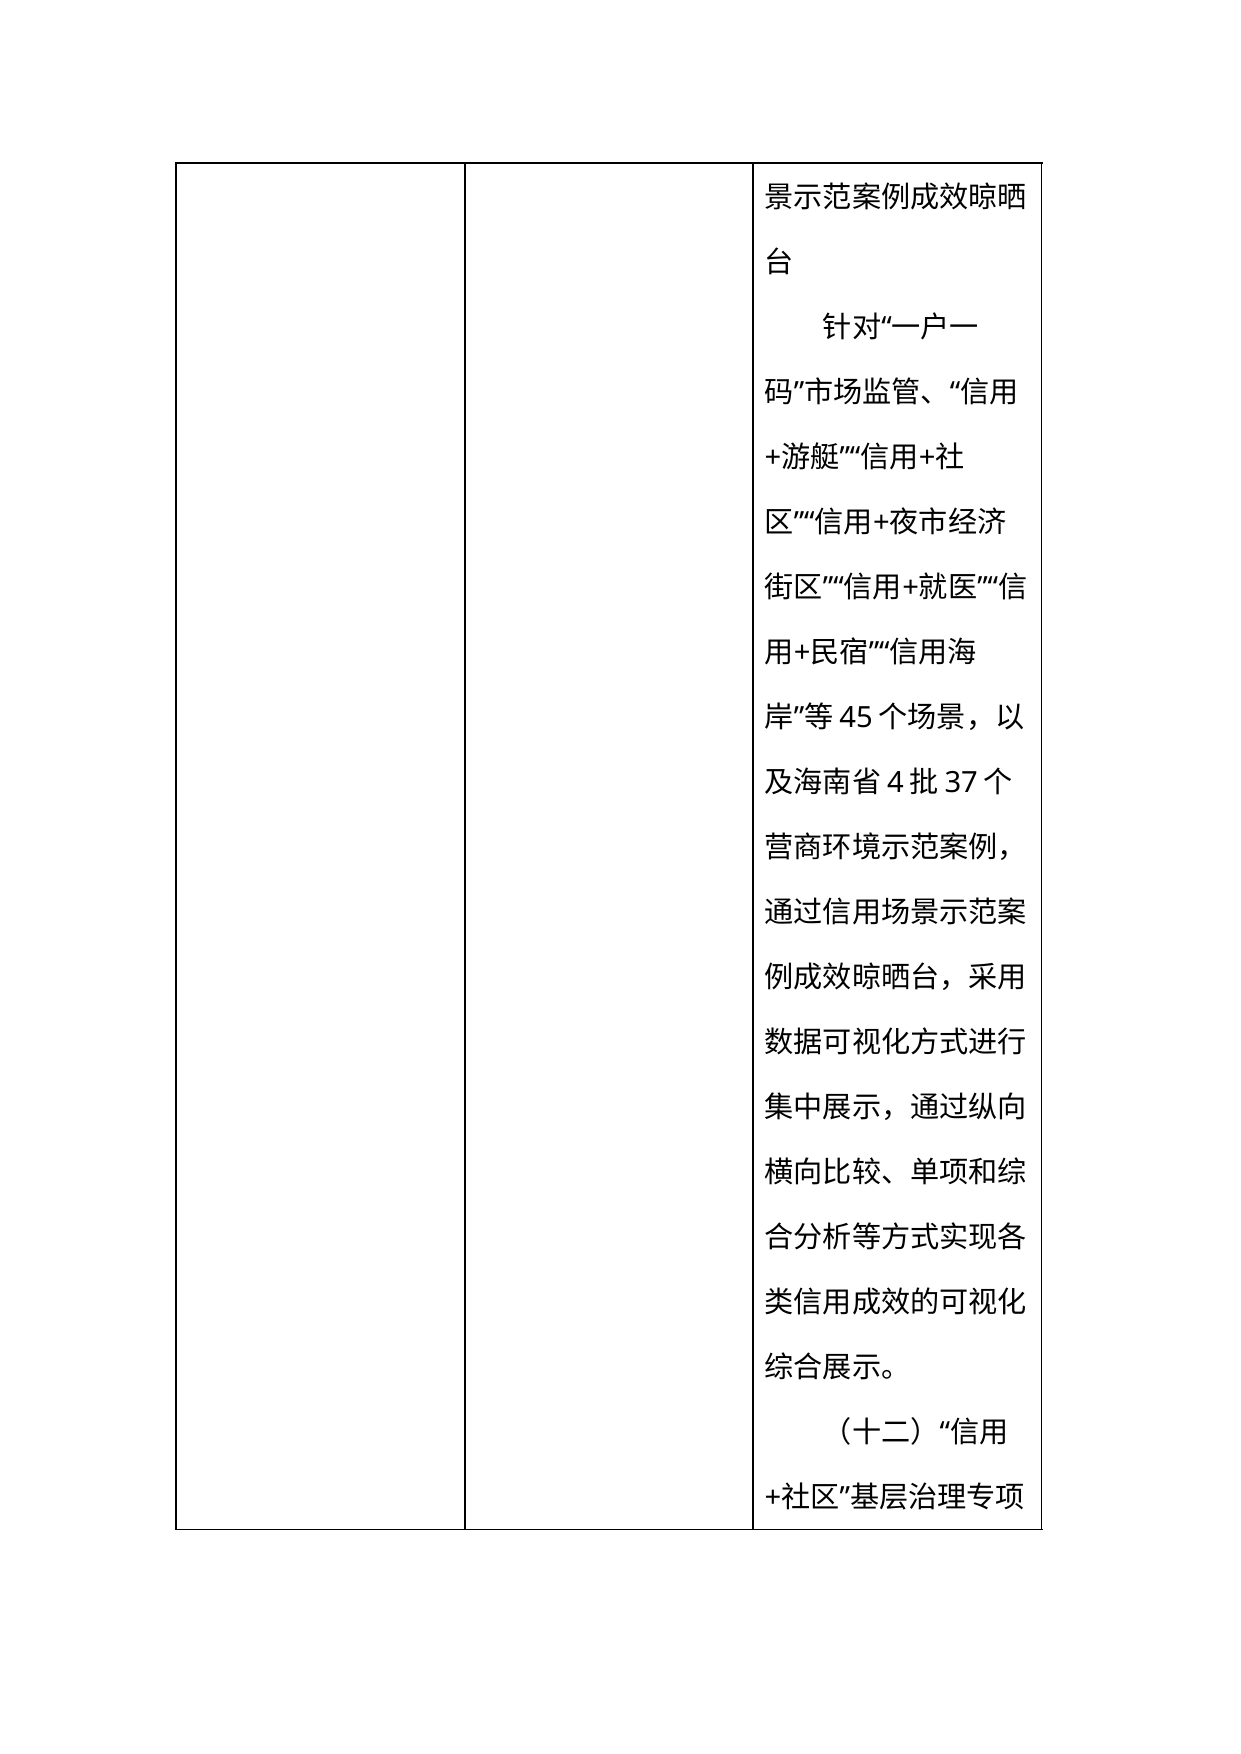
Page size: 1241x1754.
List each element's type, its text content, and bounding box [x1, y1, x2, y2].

table_cell 3 [177, 164, 464, 1528]
table_cell [466, 164, 752, 1528]
